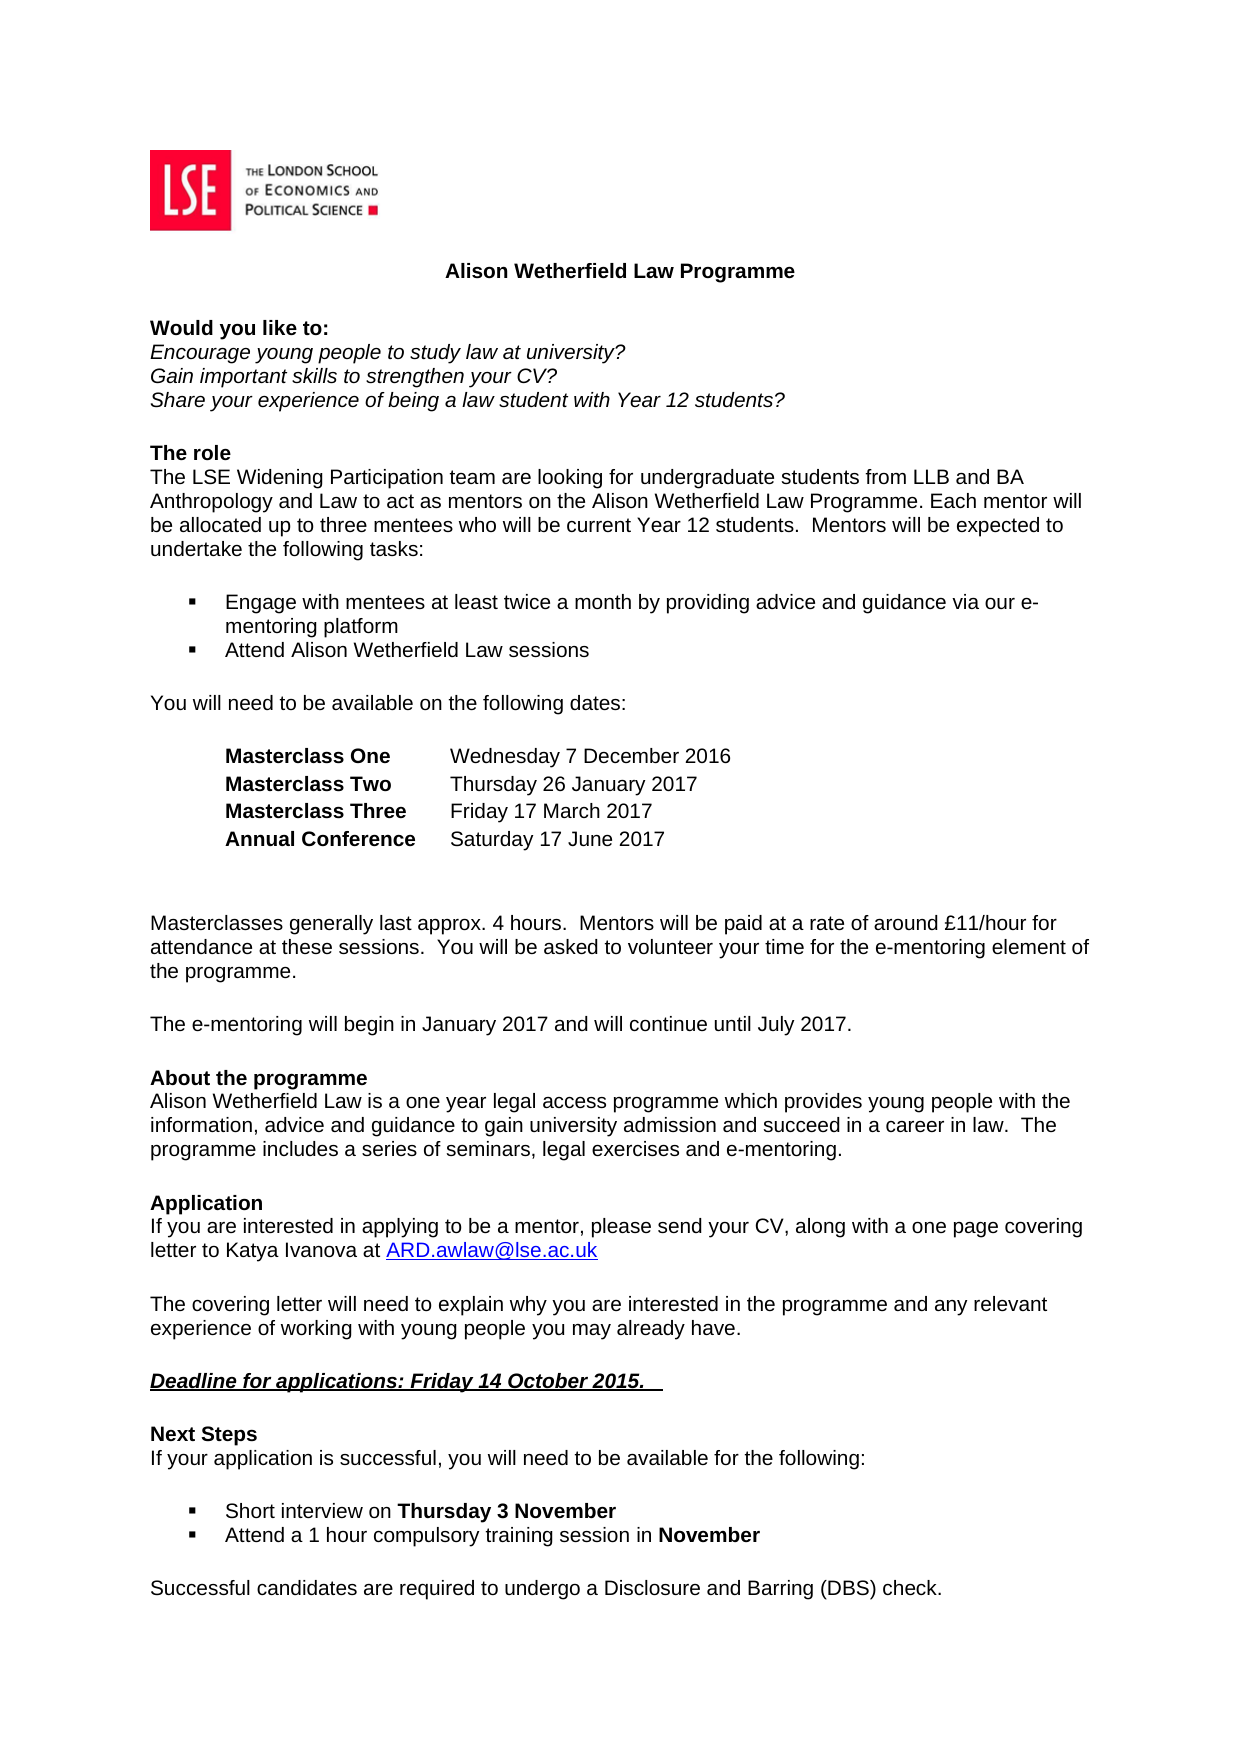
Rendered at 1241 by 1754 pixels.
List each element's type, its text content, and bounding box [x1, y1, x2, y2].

text Successful candidates are required to undergo a Disclosure and Barring (DBS) check. [150, 1576, 1090, 1600]
list Short interview on Thursday 3 November [187, 1499, 1090, 1523]
text Would you like to: Encourage young people to study law at university? Gain important skills to strengthen your CV? Share your experience of being a law student with Year 12 students? [150, 316, 1090, 411]
list Masterclass Three Friday 17 March 2017 [225, 799, 1090, 823]
list Masterclass Two Thursday 26 January 2017 [225, 771, 1090, 795]
list Annual Conference Saturday 17 June 2017 [225, 826, 1090, 850]
text Next Steps If your application is successful, you will need to be available for the following: [150, 1422, 1090, 1469]
list Masterclass One Wednesday 7 December 2016 [225, 744, 1090, 768]
list Attend Alison Wetherfield Law sessions [187, 638, 1090, 662]
picture [150, 150, 381, 234]
text The covering letter will need to explain why you are interested in the programme and any relevant experience of working with young people you may already have. [150, 1291, 1090, 1339]
text The e-mentoring will begin in January 2017 and will continue until July 2017. [150, 1012, 1090, 1036]
list Attend a 1 hour compulsory training session in November [187, 1523, 1090, 1547]
text You will need to be available on the following dates: [150, 691, 1090, 715]
text About the programme Alison Wetherfield Law is a one year legal access programme which provides young people with the information, advice and guidance to gain university admission and succeed in a career in law. The programme includes a series of seminars, legal exercises and e-mentoring. [150, 1065, 1090, 1161]
text Application If you are interested in applying to be a mentor, please send your CV, along with a one page covering letter to Katya Ivanova at ARD.awlaw@lse.ac.uk [150, 1190, 1090, 1262]
text Alison Wetherfield Law Programme [150, 259, 1090, 283]
list Engage with mentees at least twice a month by providing advice and guidance via our e-mentoring platform [187, 589, 1090, 638]
text The role The LSE Widening Participation team are looking for undergraduate students from LLB and BA Anthropology and Law to act as mentors on the Alison Wetherfield Law Programme. Each mentor will be allocated up to three mentees who will be current Year 12 students. Mentors will be expected to undertake the following tasks: [150, 441, 1090, 560]
text Masterclasses generally last approx. 4 hours. Mentors will be paid at a rate of around £11/hour for attendance at these sessions. You will be asked to volunteer your time for the e-mentoring element of the programme. [150, 911, 1090, 983]
text Deadline for applications: Friday 14 October 2015. [150, 1368, 1090, 1392]
